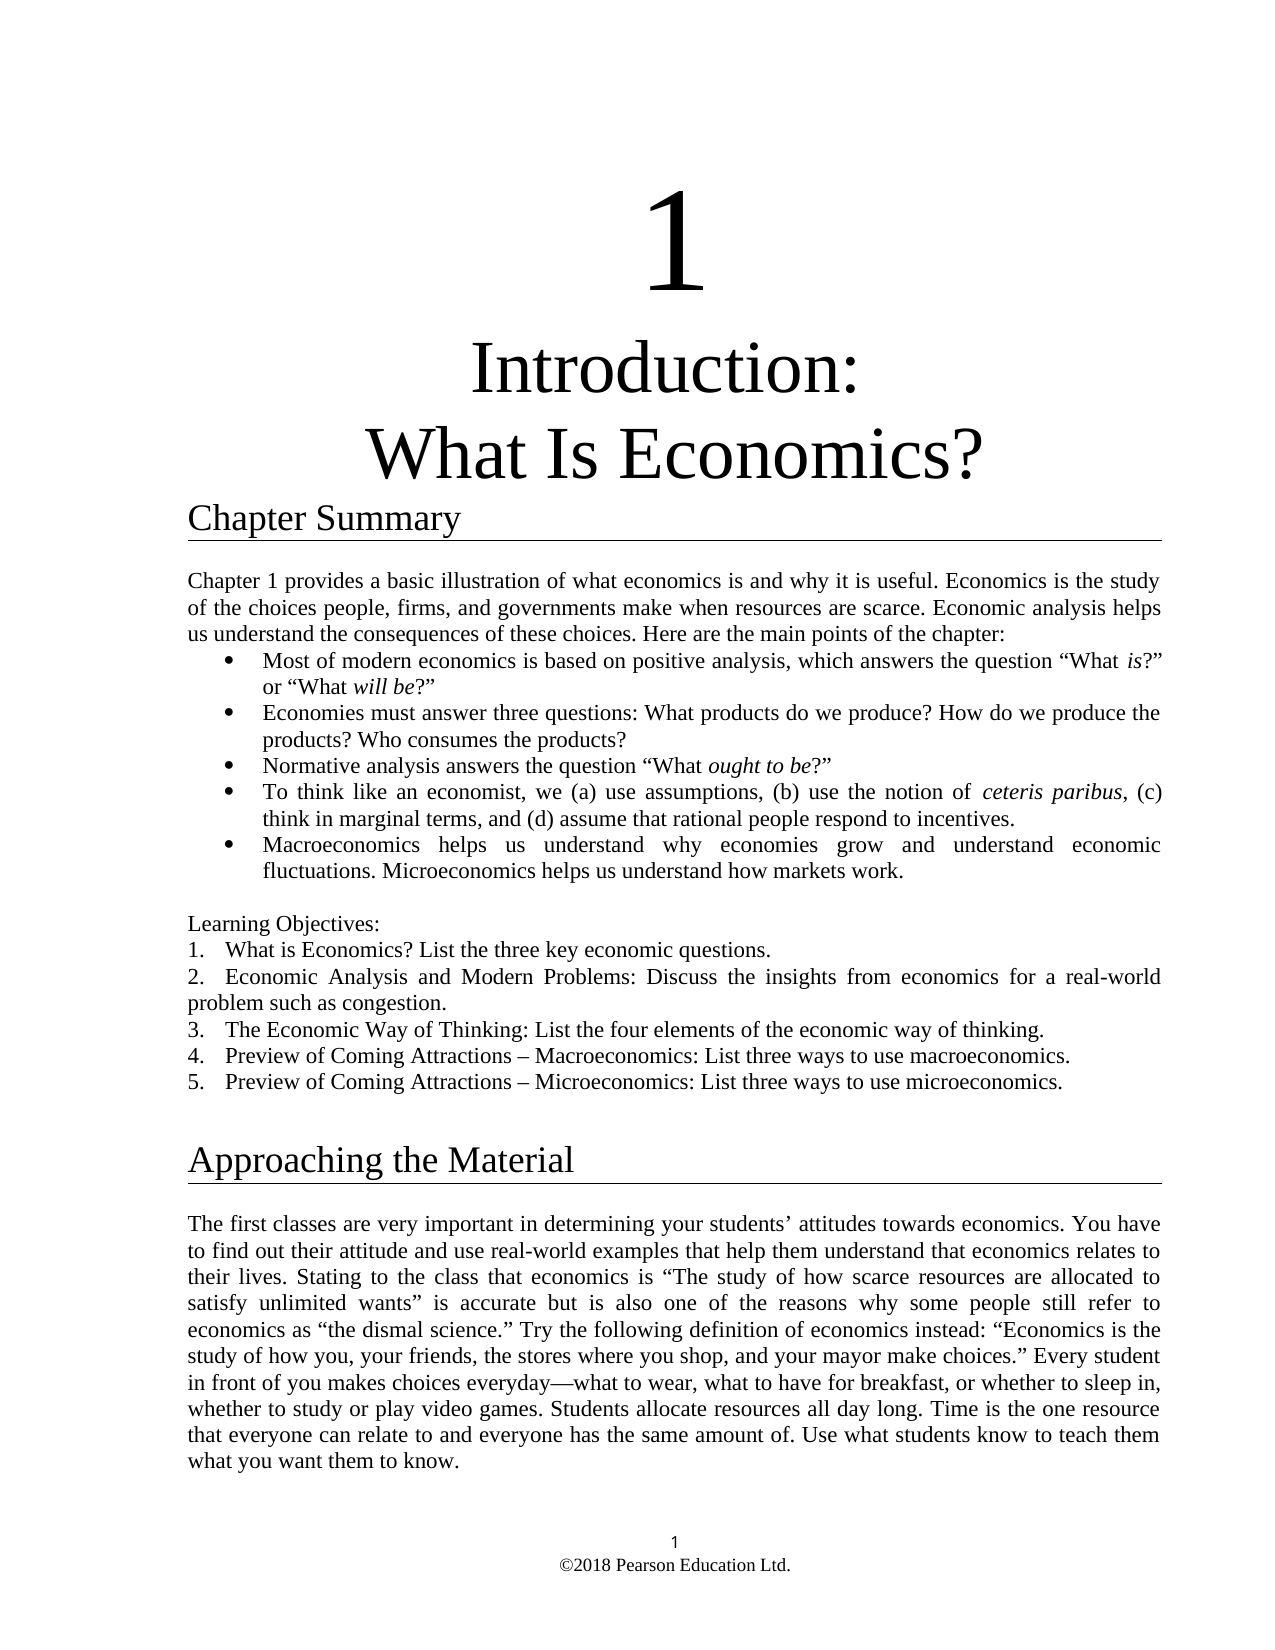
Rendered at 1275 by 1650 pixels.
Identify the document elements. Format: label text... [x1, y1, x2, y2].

text Most of modern economics is based on positive analysis, which answers the question “What is?” or “What will be?” [225, 647, 1162, 699]
text 2. Economic Analysis and Modern Problems: Discuss the insights from economics for a real-world problem such as congestion. [187, 963, 1162, 1016]
text Introduction: What Is Economics? [187, 322, 1162, 495]
text Macroeconomics helps us understand why economies grow and understand economic fluctuations. Microeconomics helps us understand how markets work. [225, 831, 1162, 884]
text To think like an economist, we (a) use assumptions, (b) use the notion of ceteris paribus, (c) think in marginal terms, and (d) assume that rational people respond to incentives. [225, 778, 1162, 831]
text The first classes are very important in determining your students’ attitudes towards economics. You have to find out their attitude and use real-world examples that help them understand that economics relates to their lives. Stating to the class that economics is “The study of how scarce resources are allocated to satisfy unlimited wants” is accurate but is also one of the reasons why some people still refer to economics as “the dismal science.” Try the following definition of economics instead: “Economics is the study of how you, your friends, the stores where you shop, and your mayor make choices.” Every student in front of you makes choices everyday—what to wear, what to have for breakfast, or whether to sleep in, whether to study or play video games. Students allocate resources all day long. Time is the one resource that everyone can relate to and everyone has the same amount of. Use what students know to teach them what you want them to know. [187, 1210, 1162, 1474]
text Learning Objectives: [187, 910, 1162, 937]
text Chapter 1 provides a basic illustration of what economics is and why it is useful. Economics is the study of the choices people, firms, and governments make when resources are scarce. Economic analysis helps us understand the consequences of these choices. Here are the main points of the chapter: [187, 568, 1162, 647]
text 4. Preview of Coming Attractions – Macroeconomics: List three ways to use macroeconomics. [187, 1042, 1162, 1068]
text 1. What is Economics? List the three key economic questions. [187, 937, 1162, 963]
text Normative analysis answers the question “What ought to be?” [225, 752, 1162, 778]
text 3. The Economic Way of Thinking: List the four elements of the economic way of thinking. [187, 1016, 1162, 1042]
list 5. Preview of Coming Attractions – Microeconomics: List three ways to use microeconomics. [187, 1068, 1162, 1095]
text Approaching the Material [187, 1138, 1162, 1184]
text 1 [187, 150, 1162, 322]
text Economies must answer three questions: What products do we produce? How do we produce the products? Who consumes the products? [225, 699, 1162, 752]
text Chapter Summary [187, 495, 1162, 541]
